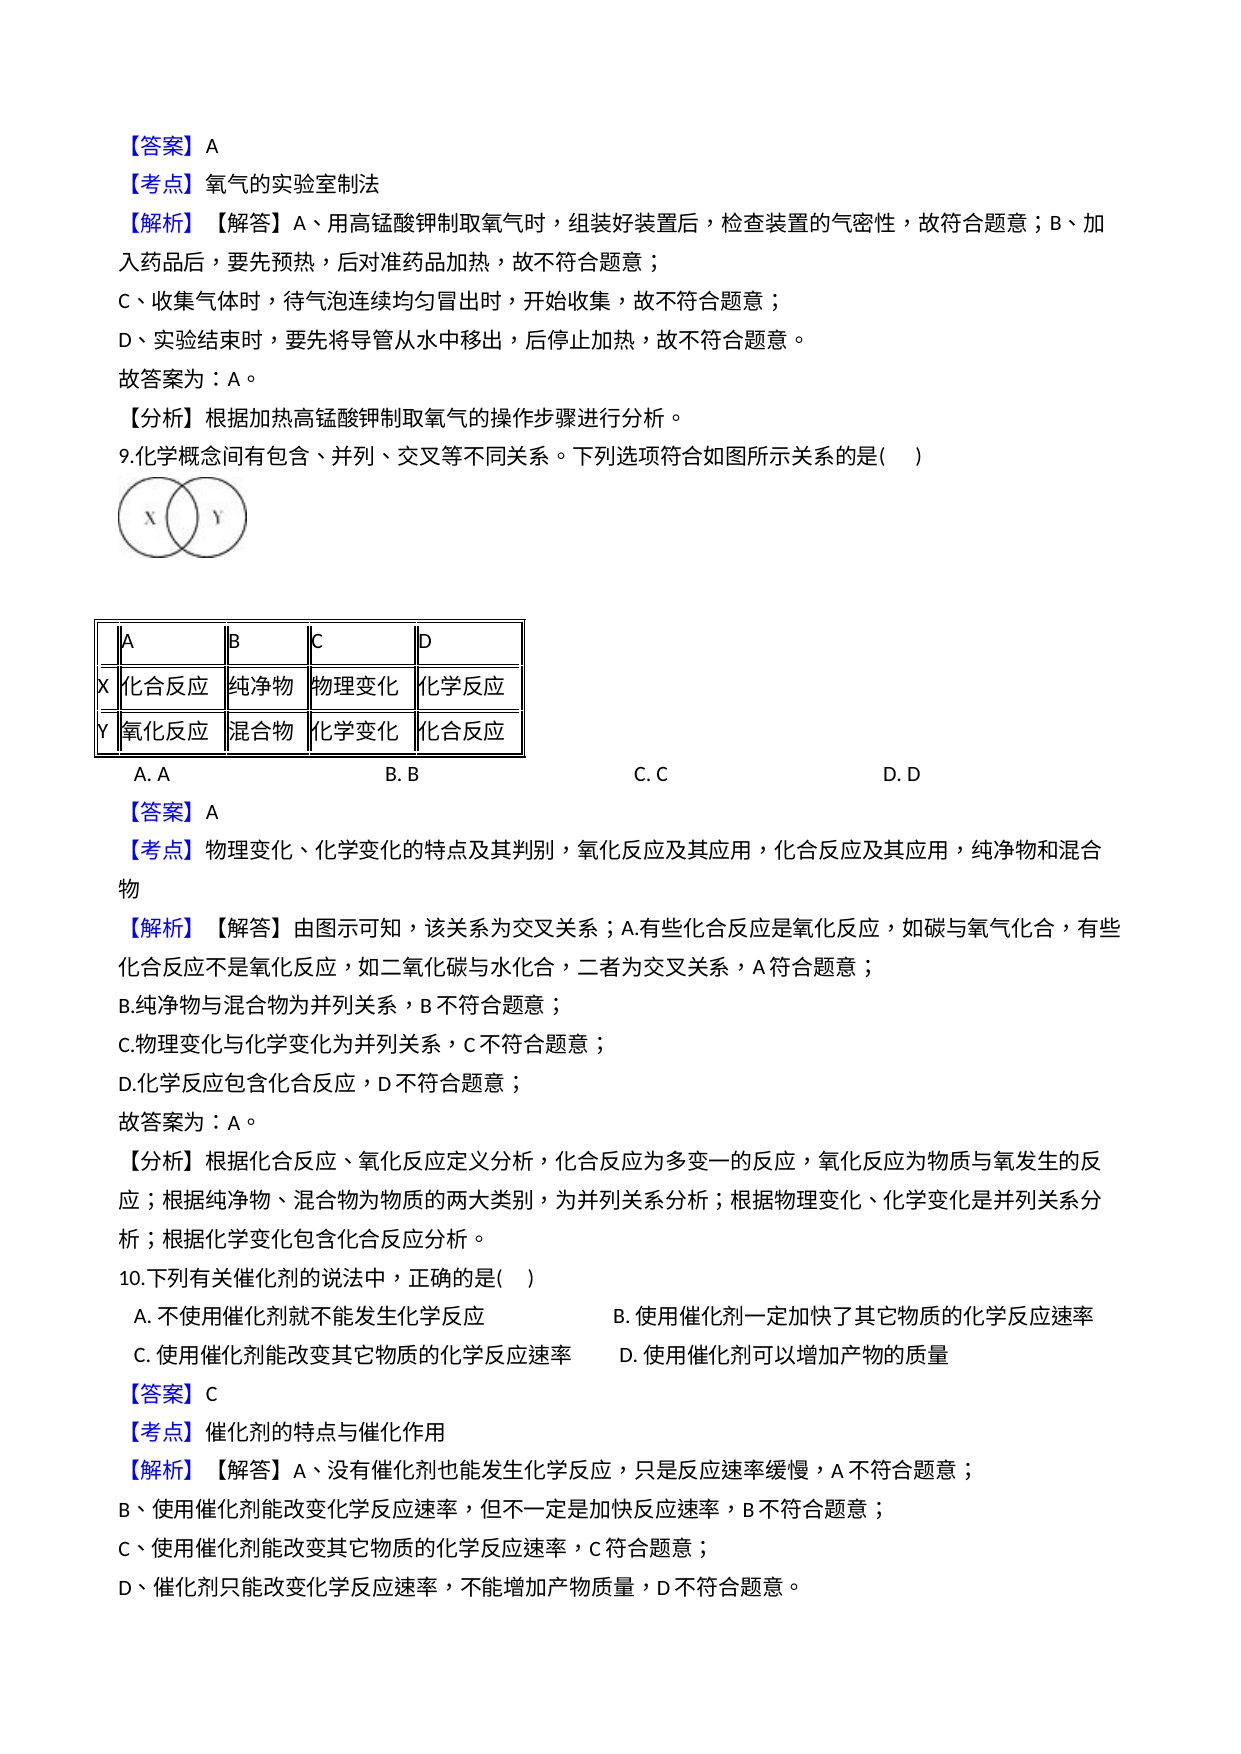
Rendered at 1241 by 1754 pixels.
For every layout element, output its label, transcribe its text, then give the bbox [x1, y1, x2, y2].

text 【考点】氧气的实验室制法 [118, 168, 1122, 200]
table_cell 化合反应 [122, 668, 224, 708]
table_cell 化学变化 [310, 713, 416, 753]
table_header [98, 623, 119, 663]
text A. 不使用催化剂就不能发生化学反应 B. 使用催化剂一定加快了其它物质的化学反应速率 C. 使用催化剂能改变其它物质的化学反应速率 D. 使用催化剂可以增加产物的质量 [134, 1300, 1122, 1371]
table_cell 纯净物 [229, 668, 307, 708]
table_cell 化学反应 [416, 664, 523, 708]
text 【解析】【解答】A、用高锰酸钾制取氧气时，组装好装置后，检查装置的气密性，故符合题意；B、加入药品后，要先预热，后对准药品加热，故不符合题意； C、收集气体时，待气泡连续均匀冒出时，开始收集，故不符合题意； D、实验结束时，要先将导管从水中移出，后停止加热，故不符合题意。 故答案为：A。 【分析】根据加热高锰酸钾制取氧气的操作步骤进行分析。 [118, 206, 1122, 434]
text 【考点】物理变化、化学变化的特点及其判别，氧化反应及其应用，化合反应及其应用，纯净物和混合物 [118, 834, 1122, 905]
text A. A B. B C. C D. D [134, 758, 1122, 790]
table_cell 氧化反应 [120, 713, 226, 753]
table_cell 物理变化 [312, 668, 414, 708]
text 10.下列有关催化剂的说法中，正确的是( ) [118, 1261, 1122, 1294]
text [118, 1454, 1122, 1603]
table_header C [310, 623, 416, 663]
picture [118, 477, 247, 558]
table_header A [120, 623, 226, 663]
text 【答案】C [118, 1377, 1122, 1410]
text 9.化学概念间有包含、并列、交叉等不同关系。下列选项符合如图所示关系的是( ) [118, 439, 1122, 472]
text 【解析】【解答】由图示可知，该关系为交叉关系；A.有些化合反应是氧化反应，如碳与氧气化合，有些化合反应不是氧化反应，如二氧化碳与水化合，二者为交叉关系，A符合题意； B.纯净物与混合物为并列关系，B不符合题意； C.物理变化与化学变化为并列关系，C不符合题意； D.化学反应包含化合反应，D不符合题意； 故答案为：A。 【分析】根据化合反应、氧化反应定义分析，化合反应为多变一的反应，氧化反应为物质与氧发生的反应；根据纯净物、混合物为物质的两大类别，为并列关系分析；根据物理变化、化学变化是并列关系分析；根据化学变化包含化合反应分析。 [118, 911, 1122, 1255]
table_header D [416, 620, 523, 663]
text 【答案】A [118, 129, 1122, 162]
table_cell Y [96, 709, 119, 753]
table_cell 化合反应 [416, 709, 523, 753]
table_header B [226, 620, 309, 663]
table_cell X [96, 664, 119, 708]
text 【答案】A [118, 795, 1122, 828]
text 【考点】催化剂的特点与催化作用 [118, 1416, 1122, 1448]
table_cell 混合物 [226, 709, 309, 753]
